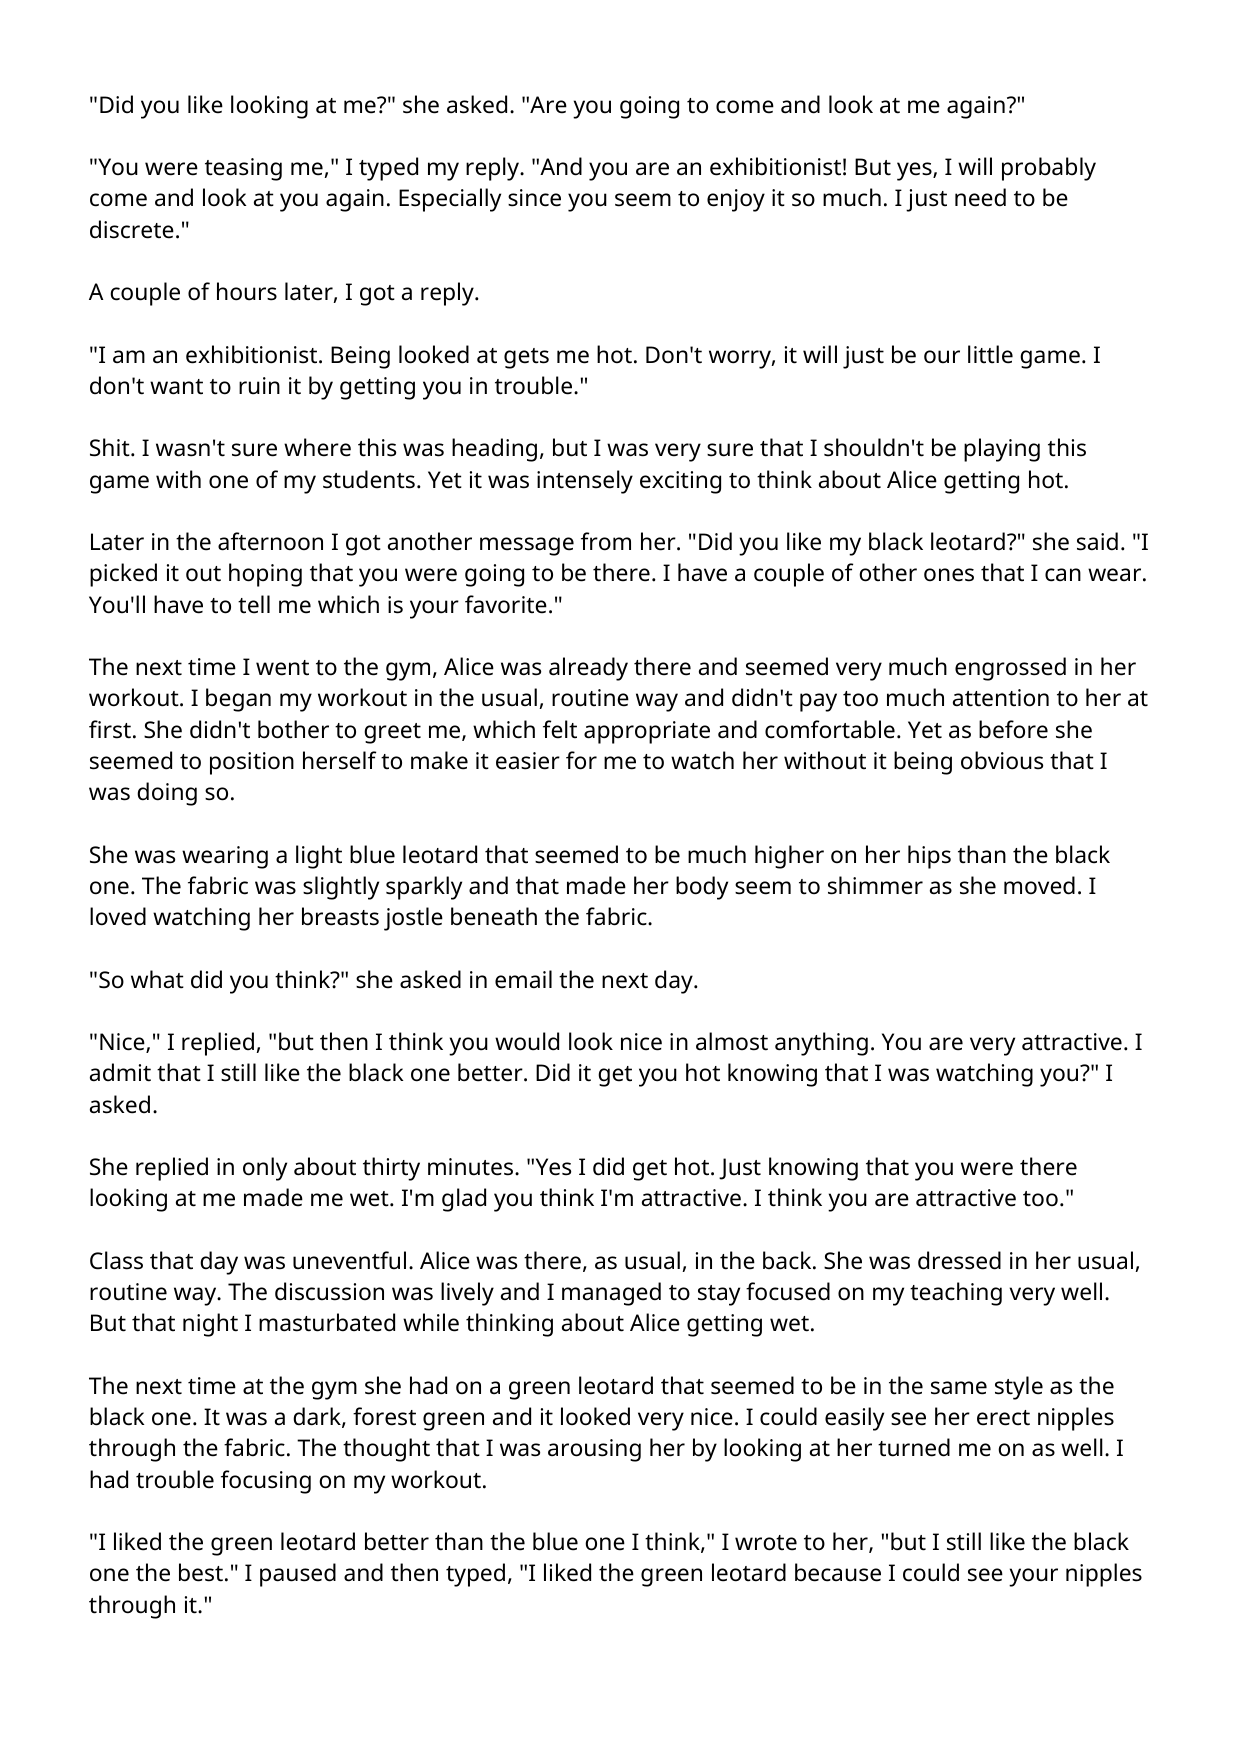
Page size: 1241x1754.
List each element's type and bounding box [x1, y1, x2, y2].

text [89, 89, 1152, 1651]
